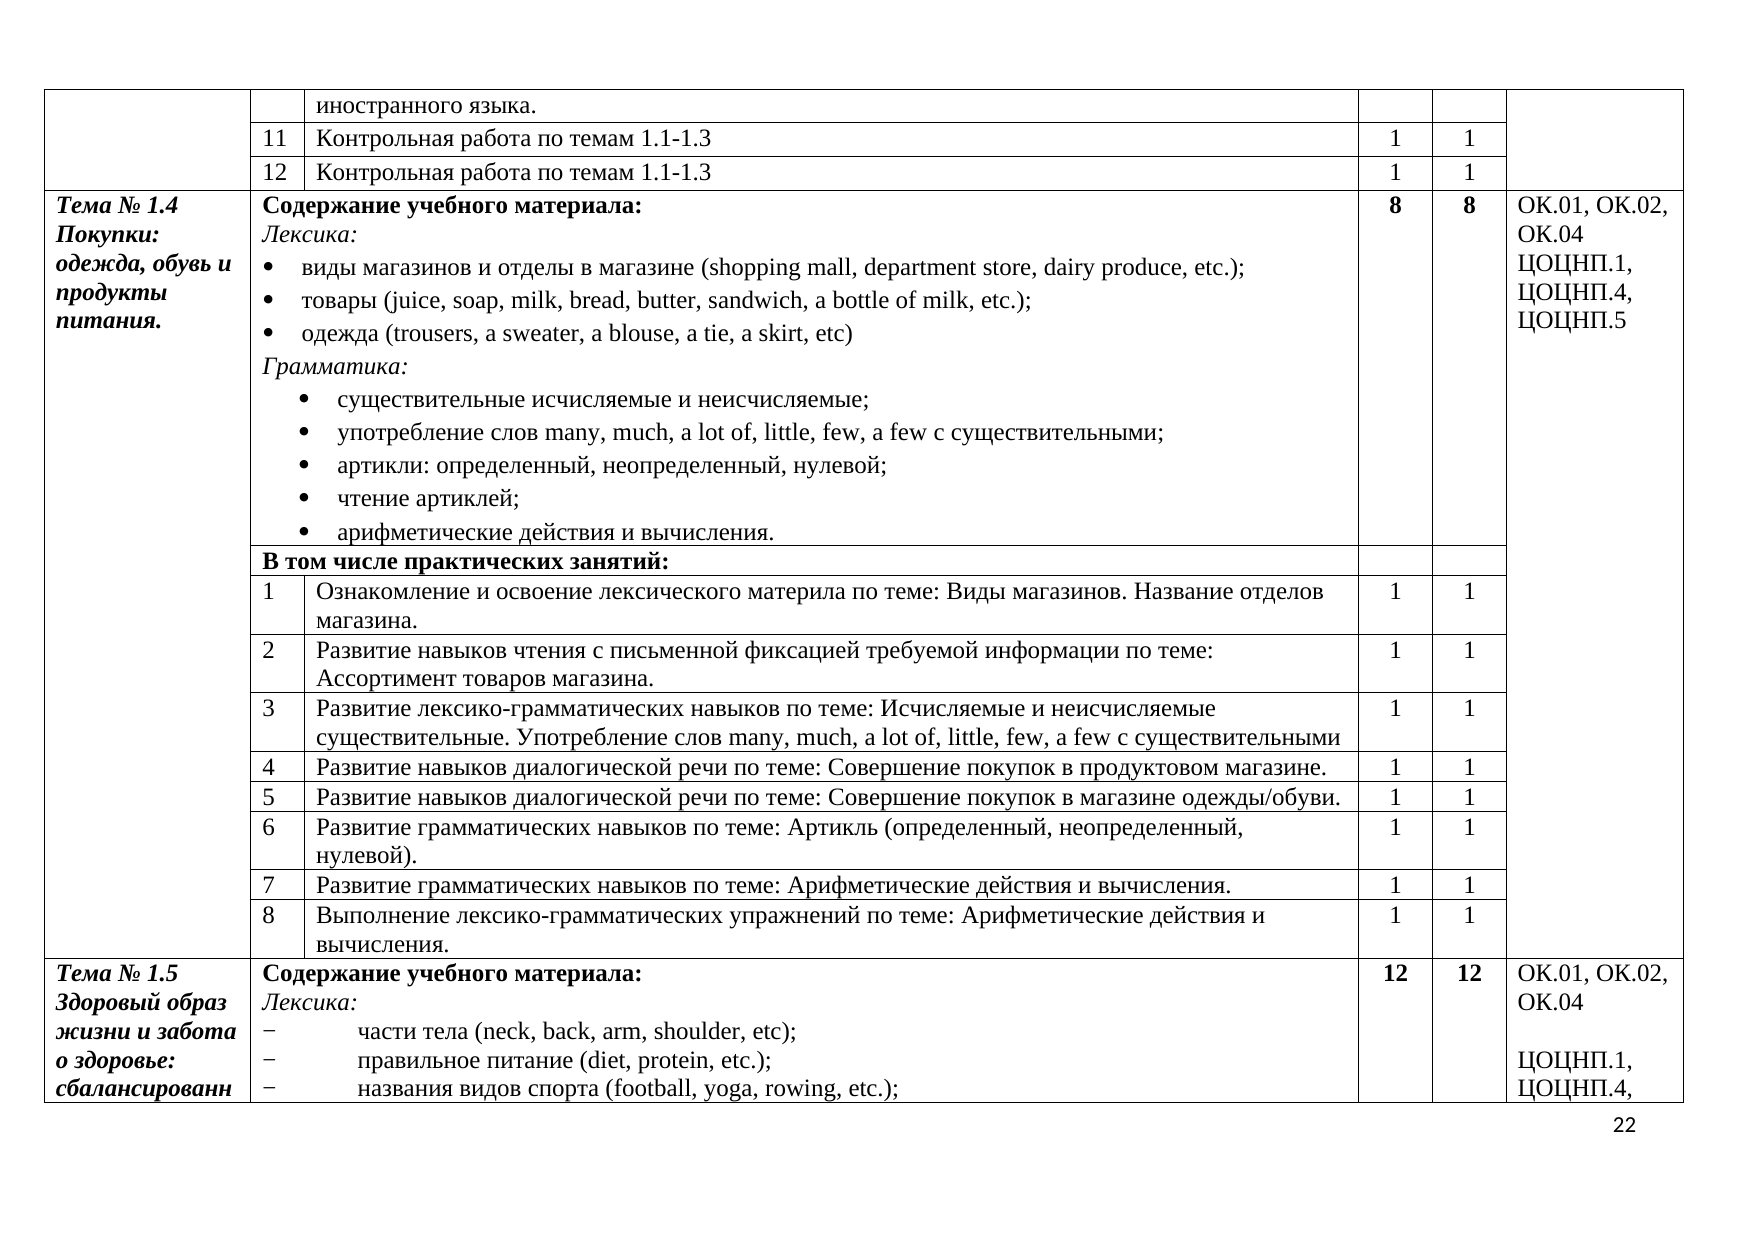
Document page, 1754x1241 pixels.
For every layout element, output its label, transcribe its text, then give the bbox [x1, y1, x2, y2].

table_cell Содержание учебного материала: Лексика: виды магазинов и отделы в магазине (shopping mall, department store, dairy produce, etc.); товары (juice, soap, milk, bread, butter, sandwich, a bottle of milk, etc.); одежда (trousers, a sweater, a blouse, a tie, a skirt, etc) Грамматика: существительные исчисляемые и неисчисляемые; употребление слов many, much, a lot of, little, few, a few с существительными; артикли: определенный, неопределенный, нулевой; чтение артиклей; арифметические действия и вычисления. [251, 191, 1358, 545]
table_cell 5 [251, 782, 304, 811]
table_cell ОК.01, ОК.02, ОК.04 ЦОЦНП.1, ЦОЦНП.4, ЦОЦНП.5 [1507, 191, 1683, 957]
table_cell Ознакомление и освоение лексического материла по теме: Виды магазинов. Название отделов магазина. [305, 576, 1358, 634]
table_cell 8 [251, 900, 304, 957]
table_cell Развитие навыков чтения с письменной фиксацией требуемой информации по теме: Ассортимент товаров магазина. [305, 635, 1358, 692]
table_cell Развитие лексико-грамматических навыков по теме: Исчисляемые и неисчисляемые существительные. Употребление слов many, much, a lot of, little, few, a few с существительными [305, 693, 1358, 751]
table_cell 12 [251, 157, 304, 189]
table_cell 1 [1359, 812, 1432, 869]
table_cell В том числе практических занятий: [251, 546, 1358, 575]
table_cell 1 [1433, 782, 1506, 811]
table_cell Развитие грамматических навыков по теме: Артикль (определенный, неопределенный, нулевой). [305, 812, 1358, 869]
table_cell 8 [1359, 191, 1432, 545]
table_cell [1359, 546, 1432, 575]
table_cell [1433, 546, 1506, 575]
table_cell 1 [1433, 812, 1506, 869]
table_cell 12 [1433, 959, 1506, 1102]
table_cell 1 [1359, 123, 1432, 156]
table_cell 1 [1359, 782, 1432, 811]
table_cell Развитие навыков диалогической речи по теме: Совершение покупок в продуктовом магазине. [305, 752, 1358, 781]
table_cell 10 [251, 90, 304, 122]
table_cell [251, 959, 1358, 1102]
table_cell 1 [1433, 900, 1506, 957]
table_cell 1 [1433, 752, 1506, 781]
table_cell 6 [251, 812, 304, 869]
table_cell 1 [1359, 752, 1432, 781]
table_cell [305, 90, 1358, 122]
table_cell 1 [1359, 900, 1432, 957]
table_cell 1 [1359, 157, 1432, 189]
table_cell Тема № 1.4 Покупки: одежда, обувь и продукты питания. [45, 191, 250, 957]
table_cell 1 [251, 576, 304, 634]
table_cell Контрольная работа по темам 1.1-1.3 [305, 157, 1358, 189]
table_cell 1 [1433, 693, 1506, 751]
table_cell 2 [251, 635, 304, 692]
table_cell 1 [1433, 123, 1506, 156]
table_cell 1 [1433, 90, 1506, 122]
table_cell 8 [1433, 191, 1506, 545]
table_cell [1507, 959, 1683, 1102]
table_cell 1 [1359, 90, 1432, 122]
table_cell 1 [1433, 157, 1506, 189]
table_cell Контрольная работа по темам 1.1-1.3 [305, 123, 1358, 156]
table_cell Развитие грамматических навыков по теме: Арифметические действия и вычисления. [305, 870, 1358, 899]
table_cell Выполнение лексико-грамматических упражнений по теме: Арифметические действия и вычисления. [305, 900, 1358, 957]
table_cell 1 [1433, 870, 1506, 899]
table_cell 1 [1359, 635, 1432, 692]
table_cell 12 [1359, 959, 1432, 1102]
table_cell 1 [1433, 635, 1506, 692]
table_cell 7 [251, 870, 304, 899]
table_cell 4 [251, 752, 304, 781]
table_cell 1 [1359, 870, 1432, 899]
table_cell Развитие навыков диалогической речи по теме: Совершение покупок в магазине одежды/обуви. [305, 782, 1358, 811]
table_cell 1 [1359, 576, 1432, 634]
table_cell 3 [251, 693, 304, 751]
table_cell 1 [1359, 693, 1432, 751]
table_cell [45, 959, 250, 1102]
table_cell 1 [1433, 576, 1506, 634]
table_cell 11 [251, 123, 304, 156]
